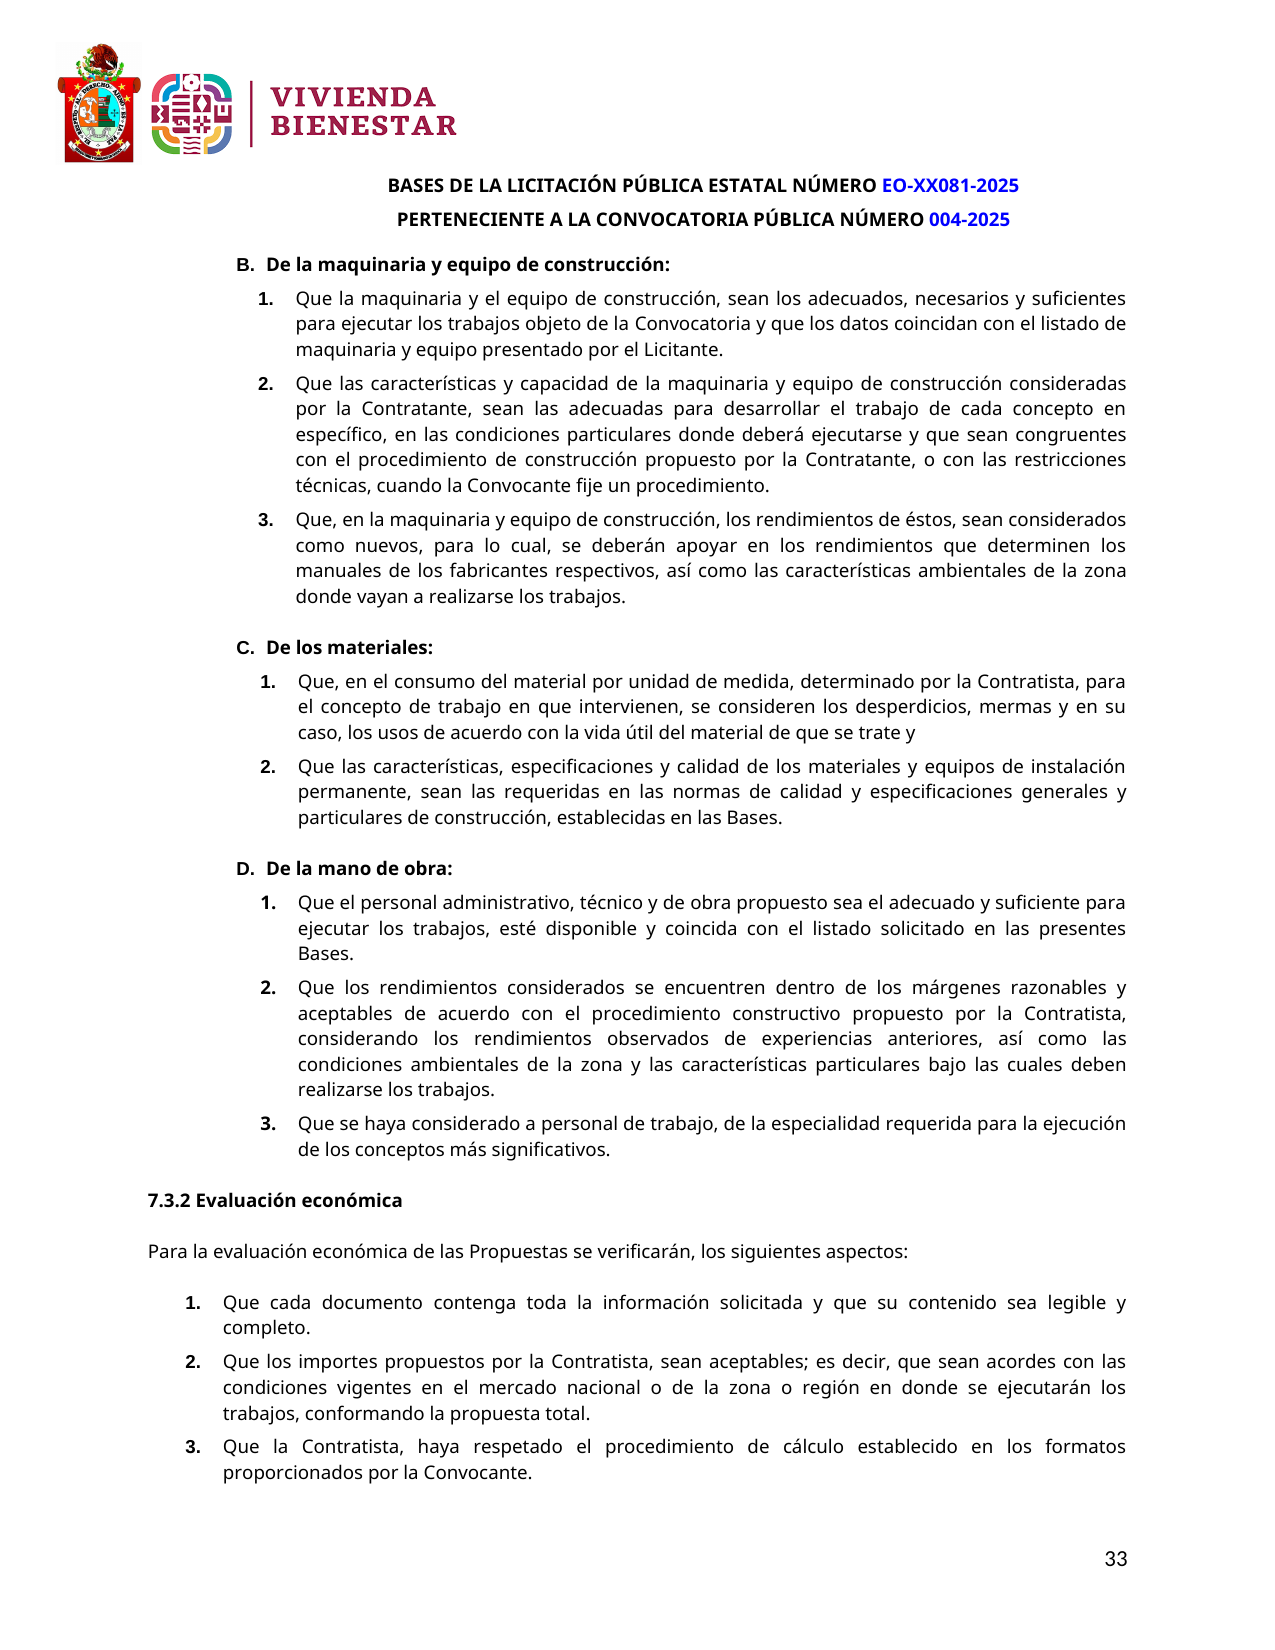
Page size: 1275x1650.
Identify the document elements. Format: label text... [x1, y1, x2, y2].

picture [147, 66, 473, 163]
list Que el personal administrativo, técnico y de obra propuesto sea el adecuado y suficiente para ejecutar los trabajos, esté disponible y coincida con el listado solicitado en las presentes Bases. [260, 889, 1127, 966]
list Que, en la maquinaria y equipo de construcción, los rendimientos de éstos, sean considerados como nuevos, para lo cual, se deberán apoyar en los rendimientos que determinen los manuales de los fabricantes respectivos, así como las características ambientales de la zona donde vayan a realizarse los trabajos. [258, 506, 1127, 608]
list Que se haya considerado a personal de trabajo, de la especialidad requerida para la ejecución de los conceptos más significativos. [260, 1111, 1127, 1162]
list Que la maquinaria y el equipo de construcción, sean los adecuados, necesarios y suficientes para ejecutar los trabajos objeto de la Convocatoria y que los datos coincidan con el listado de maquinaria y equipo presentado por el Licitante. [258, 285, 1127, 362]
list Que, en el consumo del material por unidad de medida, determinado por la Contratista, para el concepto de trabajo en que intervienen, se consideren los desperdicios, mermas y en su caso, los usos de acuerdo con la vida útil del material de que se trate y [260, 668, 1127, 744]
list Que las características, especificaciones y calidad de los materiales y equipos de instalación permanente, sean las requeridas en las normas de calidad y especificaciones generales y particulares de construcción, establecidas en las Bases. [260, 753, 1127, 830]
list Que los rendimientos considerados se encuentren dentro de los márgenes razonables y aceptables de acuerdo con el procedimiento constructivo propuesto por la Contratista, considerando los rendimientos observados de experiencias anteriores, así como las condiciones ambientales de la zona y las características particulares bajo las cuales deben realizarse los trabajos. [260, 974, 1127, 1102]
list Que las características y capacidad de la maquinaria y equipo de construcción consideradas por la Contratante, sean las adecuadas para desarrollar el trabajo de cada concepto en específico, en las condiciones particulares donde deberá ejecutarse y que sean congruentes con el procedimiento de construcción propuesto por la Contratante, o con las restricciones técnicas, cuando la Convocante fije un procedimiento. [258, 370, 1127, 498]
picture [55, 42, 143, 165]
list Que cada documento contenga toda la información solicitada y que su contenido sea legible y completo. [185, 1289, 1127, 1340]
list Que la Contratista, haya respetado el procedimiento de cálculo establecido en los formatos proporcionados por la Convocante. [185, 1434, 1127, 1485]
list De los materiales: [236, 634, 1127, 659]
list De la maquinaria y equipo de construcción: [236, 251, 1127, 277]
text Para la evaluación económica de las Propuestas se verificarán, los siguientes aspectos: [148, 1238, 1127, 1264]
list De la mano de obra: [236, 855, 1127, 881]
text 7.3.2 Evaluación económica [148, 1187, 1127, 1213]
list Que los importes propuestos por la Contratista, sean aceptables; es decir, que sean acordes con las condiciones vigentes en el mercado nacional o de la zona o región en donde se ejecutarán los trabajos, conformando la propuesta total. [185, 1349, 1127, 1425]
